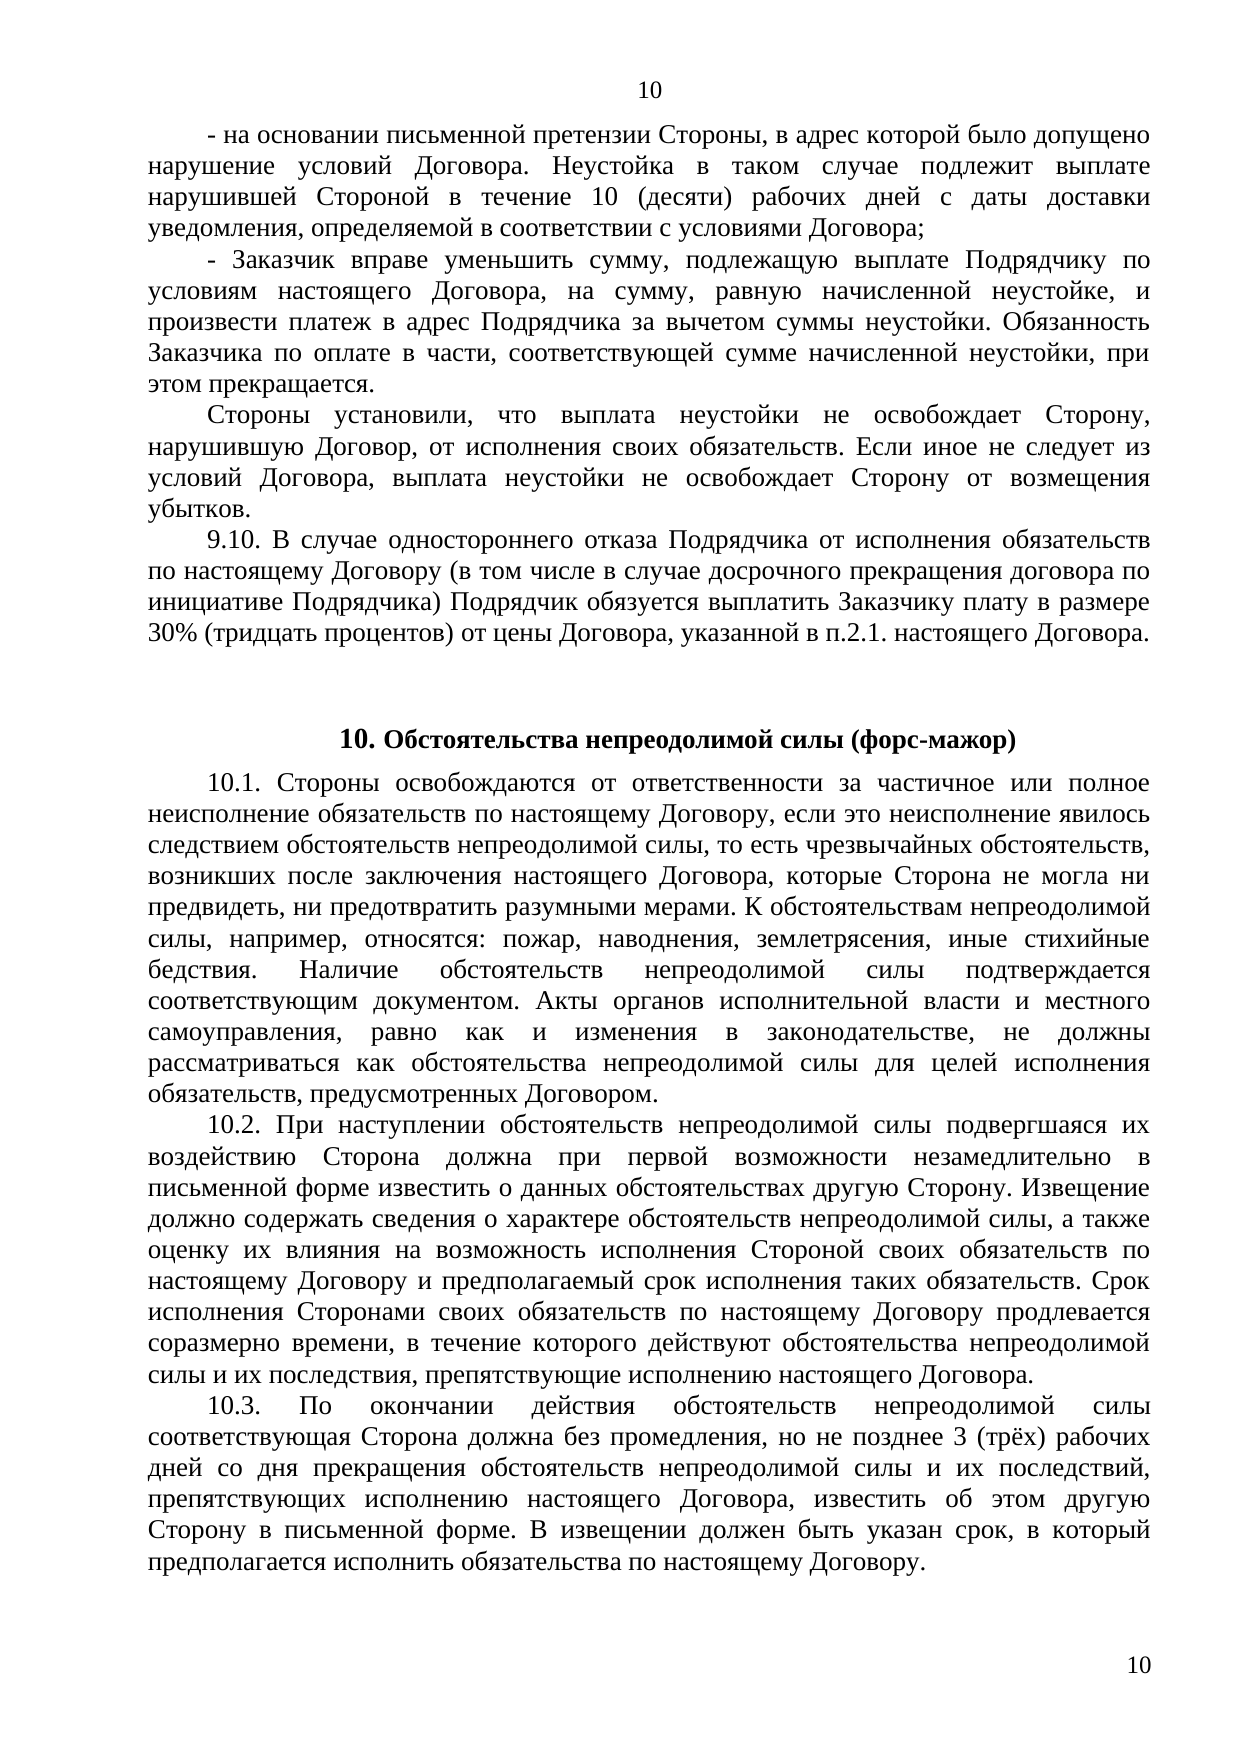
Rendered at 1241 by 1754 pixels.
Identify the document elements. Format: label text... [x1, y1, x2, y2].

text 10.1. Стороны освобождаются от ответственности за частичное или полное неисполнение обязательств по настоящему Договору, если это неисполнение явилось следствием обстоятельств непреодолимой силы, то есть чрезвычайных обстоятельств, возникших после заключения настоящего Договора, которые Сторона не могла ни предвидеть, ни предотвратить разумными мерами. К обстоятельствам непреодолимой силы, например, относятся: пожар, наводнения, землетрясения, иные стихийные бедствия. Наличие обстоятельств непреодолимой силы подтверждается соответствующим документом. Акты органов исполнительной власти и местного самоуправления, равно как и изменения в законодательстве, не должны рассматриваться как обстоятельства непреодолимой силы для целей исполнения обязательств, предусмотренных Договором. [148, 766, 1152, 1108]
text 9.10. В случае одностороннего отказа Подрядчика от исполнения обязательств по настоящему Договору (в том числе в случае досрочного прекращения договора по инициативе Подрядчика) Подрядчик обязуется выплатить Заказчику плату в размере 30% (тридцать процентов) от цены Договора, указанной в п.2.1. настоящего Договора. [148, 523, 1152, 648]
text 10.3. По окончании действия обстоятельств непреодолимой силы соответствующая Сторона должна без промедления, но не позднее 3 (трёх) рабочих дней со дня прекращения обстоятельств непреодолимой силы и их последствий, препятствующих исполнению настоящего Договора, известить об этом другую Сторону в письменной форме. В извещении должен быть указан срок, в который предполагается исполнить обязательства по настоящему Договору. [148, 1389, 1152, 1576]
subtitle Обстоятельства непреодолимой силы (форс-мажор) [204, 721, 1152, 755]
text 10.2. При наступлении обстоятельств непреодолимой силы подвергшаяся их воздействию Сторона должна при первой возможности незамедлительно в письменной форме известить о данных обстоятельствах другую Сторону. Извещение должно содержать сведения о характере обстоятельств непреодолимой силы, а также оценку их влияния на возможность исполнения Стороной своих обязательств по настоящему Договору и предполагаемый срок исполнения таких обязательств. Срок исполнения Сторонами своих обязательств по настоящему Договору продлевается соразмерно времени, в течение которого действуют обстоятельства непреодолимой силы и их последствия, препятствующие исполнению настоящего Договора. [148, 1108, 1152, 1389]
text - Заказчик вправе уменьшить сумму, подлежащую выплате Подрядчику по условиям настоящего Договора, на сумму, равную начисленной неустойке, и произвести платеж в адрес Подрядчика за вычетом суммы неустойки. Обязанность Заказчика по оплате в части, соответствующей сумме начисленной неустойки, при этом прекращается. [148, 243, 1152, 398]
text Стороны установили, что выплата неустойки не освобождает Сторону, нарушившую Договор, от исполнения своих обязательств. Если иное не следует из условий Договора, выплата неустойки не освобождает Сторону от возмещения убытков. [148, 398, 1152, 523]
text - на основании письменной претензии Стороны, в адрес которой было допущено нарушение условий Договора. Неустойка в таком случае подлежит выплате нарушившей Стороной в течение 10 (десяти) рабочих дней с даты доставки уведомления, определяемой в соответствии с условиями Договора; [148, 118, 1152, 243]
